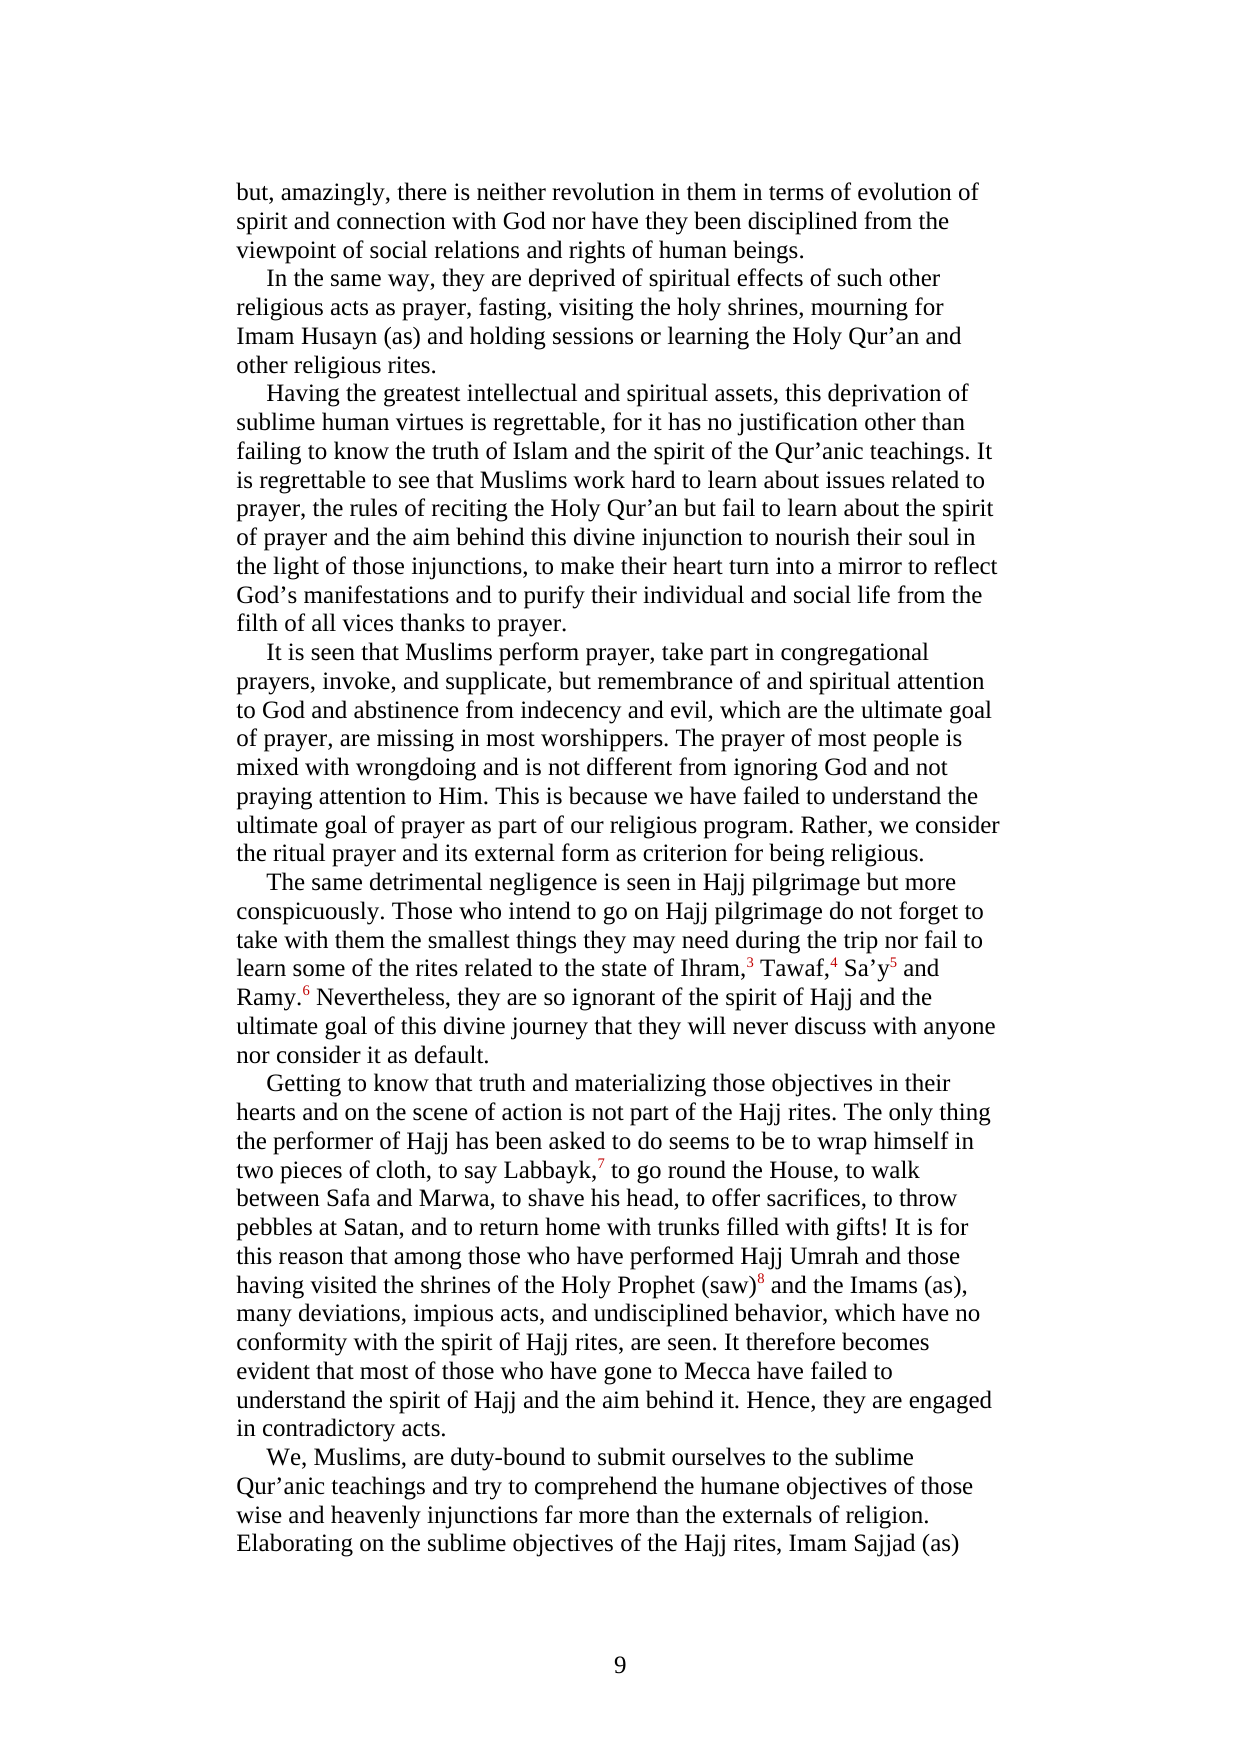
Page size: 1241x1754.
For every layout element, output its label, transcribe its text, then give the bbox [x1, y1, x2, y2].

text Having the greatest intellectual and spiritual assets, this deprivation of sublime human virtues is regrettable, for it has no justification other than failing to know the truth of Islam and the spirit of the Qur’anic teachings. It is regrettable to see that Muslims work hard to learn about issues related to prayer, the rules of reciting the Holy Qur’an but fail to learn about the spirit of prayer and the aim behind this divine injunction to nourish their soul in the light of those injunctions, to make their heart turn into a mirror to reflect God’s manifestations and to purify their individual and social life from the filth of all vices thanks to prayer. [236, 378, 1004, 637]
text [236, 177, 1004, 263]
text It is seen that Muslims perform prayer, take part in congregational prayers, invoke, and supplicate, but remembrance of and spiritual attention to God and abstinence from indecency and evil, which are the ultimate goal of prayer, are missing in most worshippers. The prayer of most people is mixed with wrongdoing and is not different from ignoring God and not praying attention to Him. This is because we have failed to understand the ultimate goal of prayer as part of our religious program. Rather, we consider the ritual prayer and its external form as criterion for being religious. [236, 637, 1004, 867]
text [236, 1442, 1004, 1557]
text The same detrimental negligence is seen in Hajj pilgrimage but more conspicuously. Those who intend to go on Hajj pilgrimage do not forget to take with them the smallest things they may need during the trip nor fail to learn some of the rites related to the state of Ihram,3 Tawaf,4 Sa’y5 and Ramy.6 Nevertheless, they are so ignorant of the spirit of Hajj and the ultimate goal of this divine journey that they will never discuss with anyone nor consider it as default. [236, 867, 1004, 1068]
text In the same way, they are deprived of spiritual effects of such other religious acts as prayer, fasting, visiting the holy shrines, mourning for Imam Husayn (as) and holding sessions or learning the Holy Qur’an and other religious rites. [236, 263, 1004, 378]
text Getting to know that truth and materializing those objectives in their hearts and on the scene of action is not part of the Hajj rites. The only thing the performer of Hajj has been asked to do seems to be to wrap himself in two pieces of cloth, to say Labbayk,7 to go round the House, to walk between Safa and Marwa, to shave his head, to offer sacrifices, to throw pebbles at Satan, and to return home with trunks filled with gifts! It is for this reason that among those who have performed Hajj Umrah and those having visited the shrines of the Holy Prophet (saw)8 and the Imams (as), many deviations, impious acts, and undisciplined behavior, which have no conformity with the spirit of Hajj rites, are seen. It therefore becomes evident that most of those who have gone to Mecca have failed to understand the spirit of Hajj and the aim behind it. Hence, they are engaged in contradictory acts. [236, 1068, 1004, 1442]
